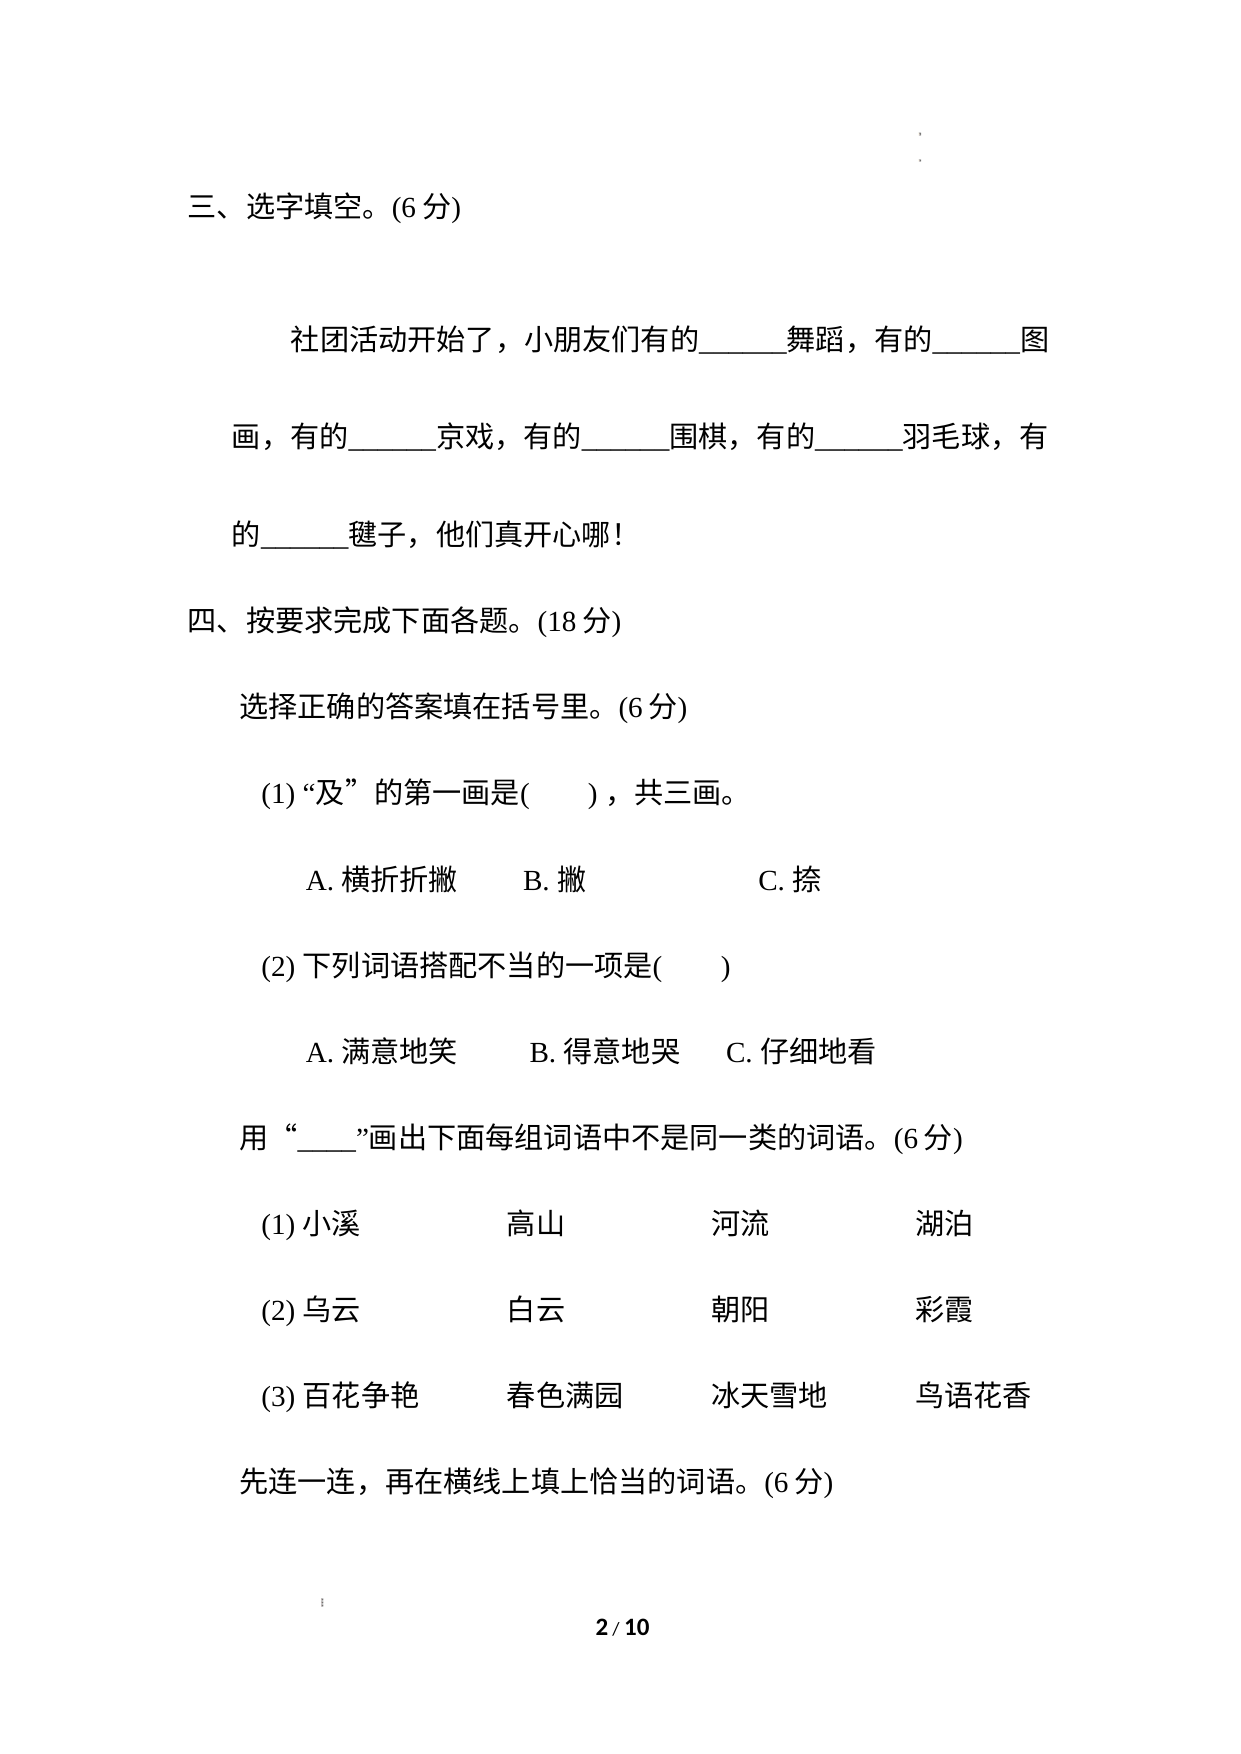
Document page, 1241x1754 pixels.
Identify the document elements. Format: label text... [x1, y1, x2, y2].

text 先连一连，再在横线上填上恰当的词语。(6分) [187, 1448, 1053, 1513]
text (2) 乌云 白云 朝阳 彩霞 [187, 1275, 1053, 1340]
text A. 满意地笑 B. 得意地哭 C. 仔细地看 [187, 1017, 1053, 1082]
text 用“____”画出下面每组词语中不是同一类的词语。(6分) [187, 1103, 1053, 1168]
text 三、选字填空。(6分) [187, 172, 1053, 237]
text 四、按要求完成下面各题。(18分) [187, 586, 1053, 651]
text 选择正确的答案填在括号里。(6分) [187, 672, 1053, 737]
text (2) 下列词语搭配不当的一项是( ) [187, 931, 1053, 996]
text (1) 小溪 高山 河流 湖泊 [187, 1189, 1053, 1254]
text A. 横折折撇 B. 撇 C. 捺 [187, 845, 1053, 910]
text (3) 百花争艳 春色满园 冰天雪地 鸟语花香 [187, 1362, 1053, 1427]
text 社团活动开始了，小朋友们有的______舞蹈，有的______图画，有的______京戏，有的______围棋，有的______羽毛球，有的______毽子，他们真开心哪！ [232, 305, 1053, 565]
text (1) “及”的第一画是( ) ，共三画。 [187, 758, 1053, 823]
